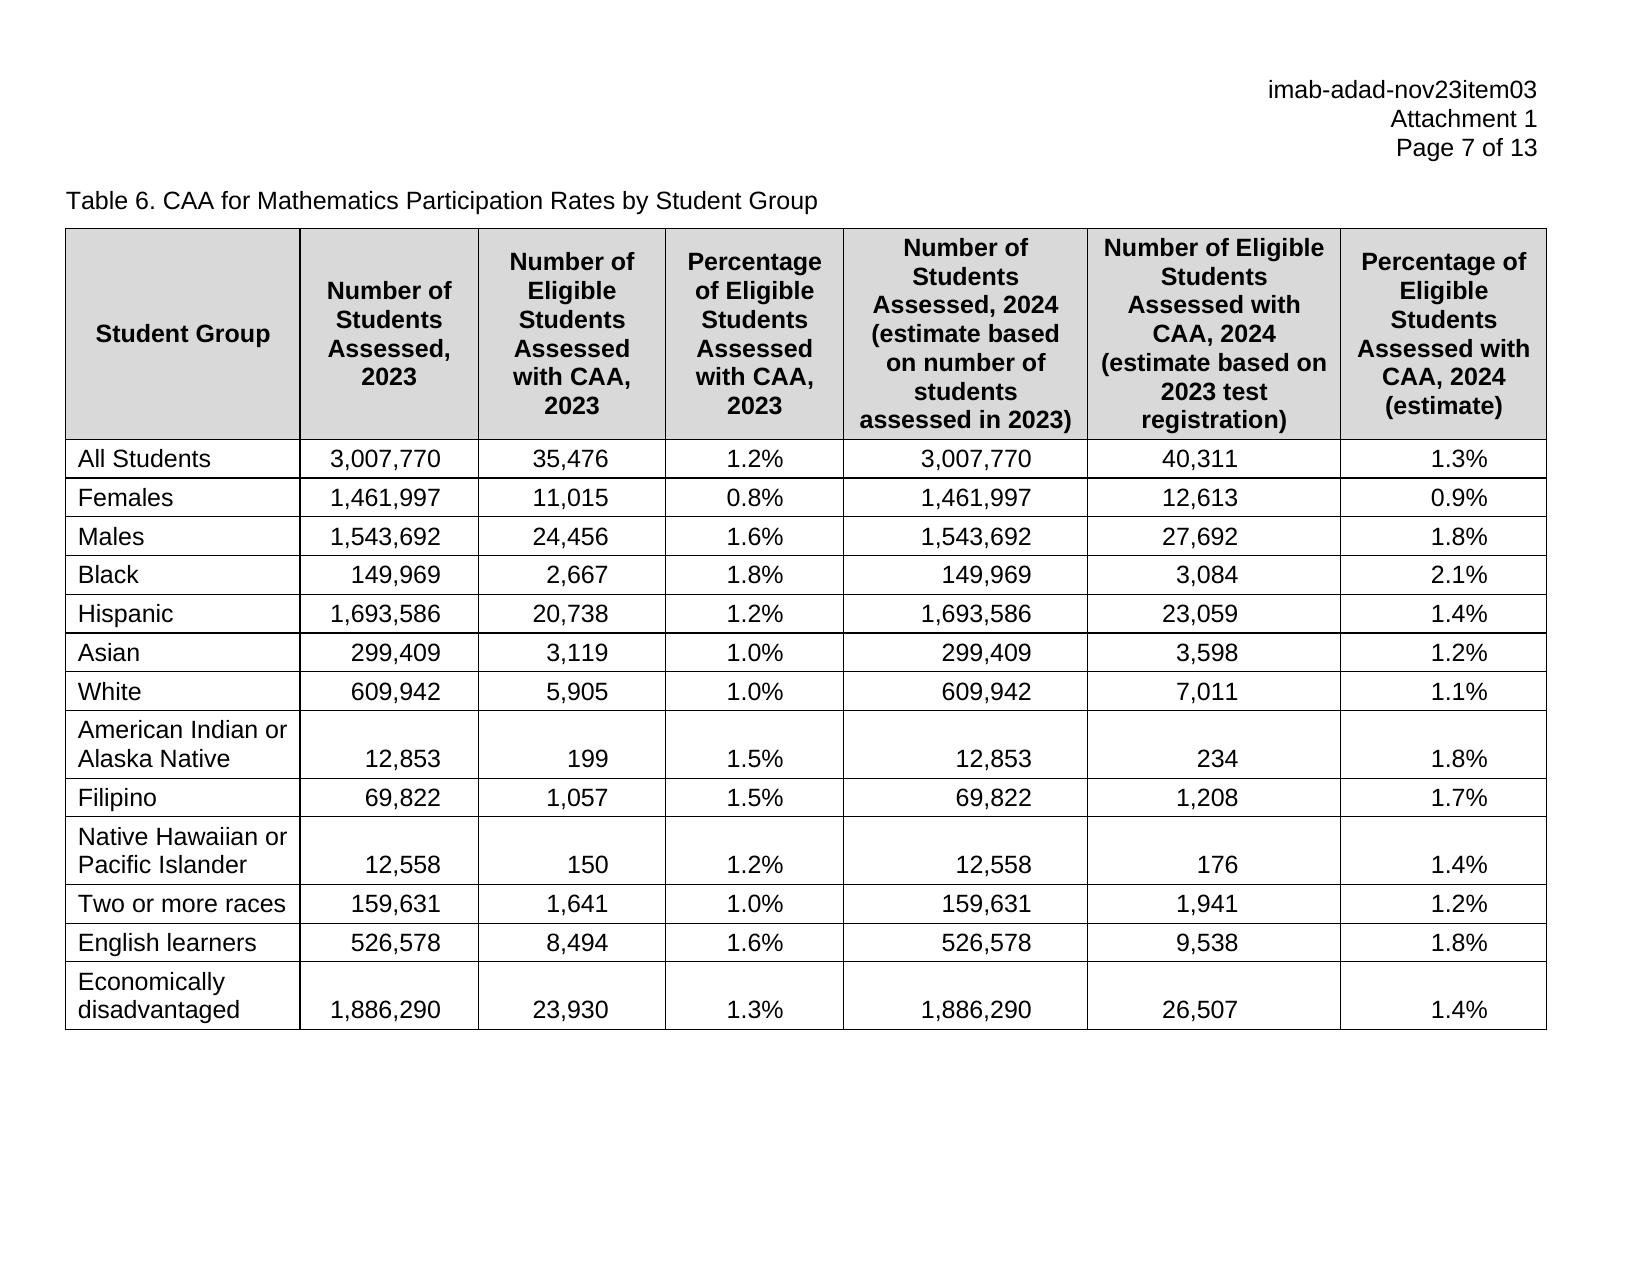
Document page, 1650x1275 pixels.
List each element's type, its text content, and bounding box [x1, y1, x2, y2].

table_cell 1,641 [479, 885, 665, 922]
table_cell 1.4% [1341, 595, 1546, 632]
table_cell 23,930 [479, 962, 665, 1029]
table_cell 1.8% [1341, 517, 1546, 555]
table_cell 1.2% [1341, 885, 1546, 922]
table_cell 1.6% [666, 517, 843, 555]
table_cell 1.4% [1341, 817, 1546, 884]
table_cell 1.0% [666, 885, 843, 922]
table_cell Filipino [66, 779, 299, 816]
table_header Number of Students Assessed, 2024 (estimate based on number of students assessed in 2023) [844, 229, 1087, 439]
table_cell 3,084 [1088, 556, 1340, 594]
table_cell 1.0% [666, 672, 843, 710]
table_cell 0.8% [666, 479, 843, 516]
table_cell 1.7% [1341, 779, 1546, 816]
subtitle Table 6. CAA for Mathematics Participation Rates by Student Group [66, 186, 1537, 215]
table_cell 1.8% [1341, 711, 1546, 777]
table_cell American Indian or Alaska Native [66, 711, 299, 777]
table_header Number of Students Assessed, 2023 [301, 229, 478, 439]
table_header Number of Eligible Students Assessed with CAA, 2024 (estimate based on 2023 test registration) [1088, 229, 1340, 439]
table_cell 299,409 [301, 634, 478, 671]
table_cell Hispanic [66, 595, 299, 632]
table_header Percentage of Eligible Students Assessed with CAA, 2024 (estimate) [1341, 229, 1546, 439]
table_cell 1.1% [1341, 672, 1546, 710]
table_cell 2,667 [479, 556, 665, 594]
table_cell 3,007,770 [301, 440, 478, 477]
table_cell 5,905 [479, 672, 665, 710]
table_cell 12,853 [844, 711, 1087, 777]
table_cell 3,119 [479, 634, 665, 671]
table_cell 1.3% [1341, 440, 1546, 477]
table_cell 0.9% [1341, 479, 1546, 516]
table_cell 35,476 [479, 440, 665, 477]
table_cell 8,494 [479, 924, 665, 961]
table_cell 26,507 [1088, 962, 1340, 1029]
table_cell 1.8% [1341, 924, 1546, 961]
table_cell 159,631 [844, 885, 1087, 922]
table_cell All Students [66, 440, 299, 477]
table_cell Economically disadvantaged [66, 962, 299, 1029]
table_header Number of Eligible Students Assessed with CAA, 2023 [479, 229, 665, 439]
table_cell 1.2% [666, 440, 843, 477]
table_cell 1.6% [666, 924, 843, 961]
table_cell 609,942 [301, 672, 478, 710]
table_cell Native Hawaiian or Pacific Islander [66, 817, 299, 884]
table_cell Asian [66, 634, 299, 671]
table_cell 11,015 [479, 479, 665, 516]
table_cell 1,543,692 [844, 517, 1087, 555]
table_cell 12,558 [844, 817, 1087, 884]
table_cell 1.8% [666, 556, 843, 594]
table_header Student Group [66, 229, 299, 439]
table_cell 526,578 [844, 924, 1087, 961]
table_cell 1.2% [666, 817, 843, 884]
table_cell Two or more races [66, 885, 299, 922]
table_cell 69,822 [301, 779, 478, 816]
table_cell 159,631 [301, 885, 478, 922]
table_cell English learners [66, 924, 299, 961]
table_cell 234 [1088, 711, 1340, 777]
table_cell 176 [1088, 817, 1340, 884]
table_cell 3,598 [1088, 634, 1340, 671]
table_cell Females [66, 479, 299, 516]
table_cell 150 [479, 817, 665, 884]
table_cell 1,057 [479, 779, 665, 816]
table_cell 299,409 [844, 634, 1087, 671]
table_cell White [66, 672, 299, 710]
table_cell 20,738 [479, 595, 665, 632]
table_cell 1.2% [666, 595, 843, 632]
table_cell 23,059 [1088, 595, 1340, 632]
table_cell 149,969 [301, 556, 478, 594]
table_cell 199 [479, 711, 665, 777]
table_cell 1,461,997 [844, 479, 1087, 516]
table_cell 24,456 [479, 517, 665, 555]
table_cell 1.2% [1341, 634, 1546, 671]
table_cell 1.4% [1341, 962, 1546, 1029]
table_cell 7,011 [1088, 672, 1340, 710]
table_cell 1,543,692 [301, 517, 478, 555]
table_cell 2.1% [1341, 556, 1546, 594]
table_cell 1,941 [1088, 885, 1340, 922]
table_cell Males [66, 517, 299, 555]
table_cell 12,613 [1088, 479, 1340, 516]
table_cell 12,558 [301, 817, 478, 884]
table_cell 526,578 [301, 924, 478, 961]
table_cell 1.0% [666, 634, 843, 671]
table_cell 609,942 [844, 672, 1087, 710]
table_cell 1,886,290 [844, 962, 1087, 1029]
table_cell Black [66, 556, 299, 594]
table_cell 1,693,586 [301, 595, 478, 632]
table_cell 27,692 [1088, 517, 1340, 555]
table_cell 1.5% [666, 779, 843, 816]
table_cell 1.3% [666, 962, 843, 1029]
table_cell 40,311 [1088, 440, 1340, 477]
table_header Percentage of Eligible Students Assessed with CAA, 2023 [666, 229, 843, 439]
table_cell 1,693,586 [844, 595, 1087, 632]
table_cell 1.5% [666, 711, 843, 777]
table_cell 12,853 [301, 711, 478, 777]
table_cell 149,969 [844, 556, 1087, 594]
table_cell 69,822 [844, 779, 1087, 816]
table_cell 3,007,770 [844, 440, 1087, 477]
table_cell 1,208 [1088, 779, 1340, 816]
table_cell 1,461,997 [301, 479, 478, 516]
table_cell 1,886,290 [301, 962, 478, 1029]
table_cell 9,538 [1088, 924, 1340, 961]
